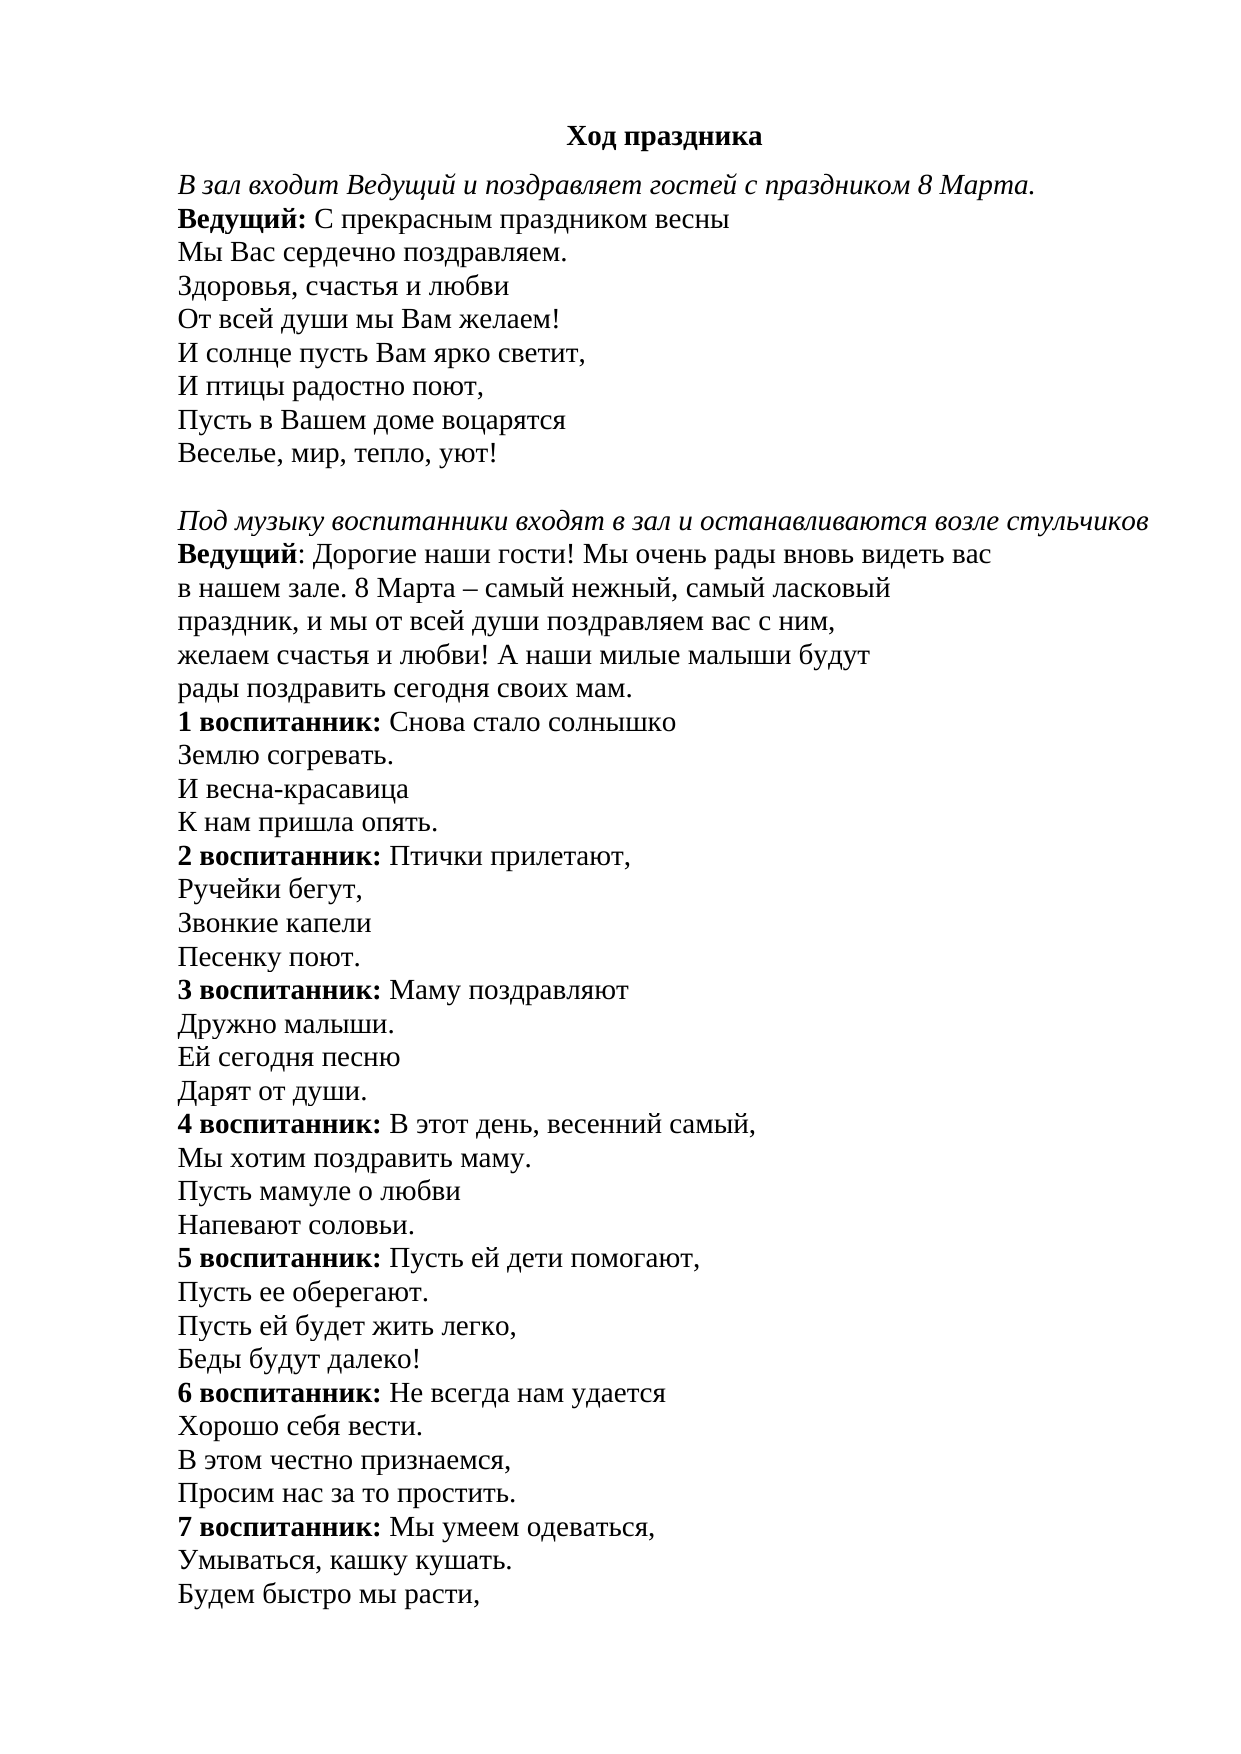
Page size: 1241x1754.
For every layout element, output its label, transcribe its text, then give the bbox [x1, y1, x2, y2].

text Ход праздника [177, 118, 1152, 152]
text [177, 167, 1152, 1609]
